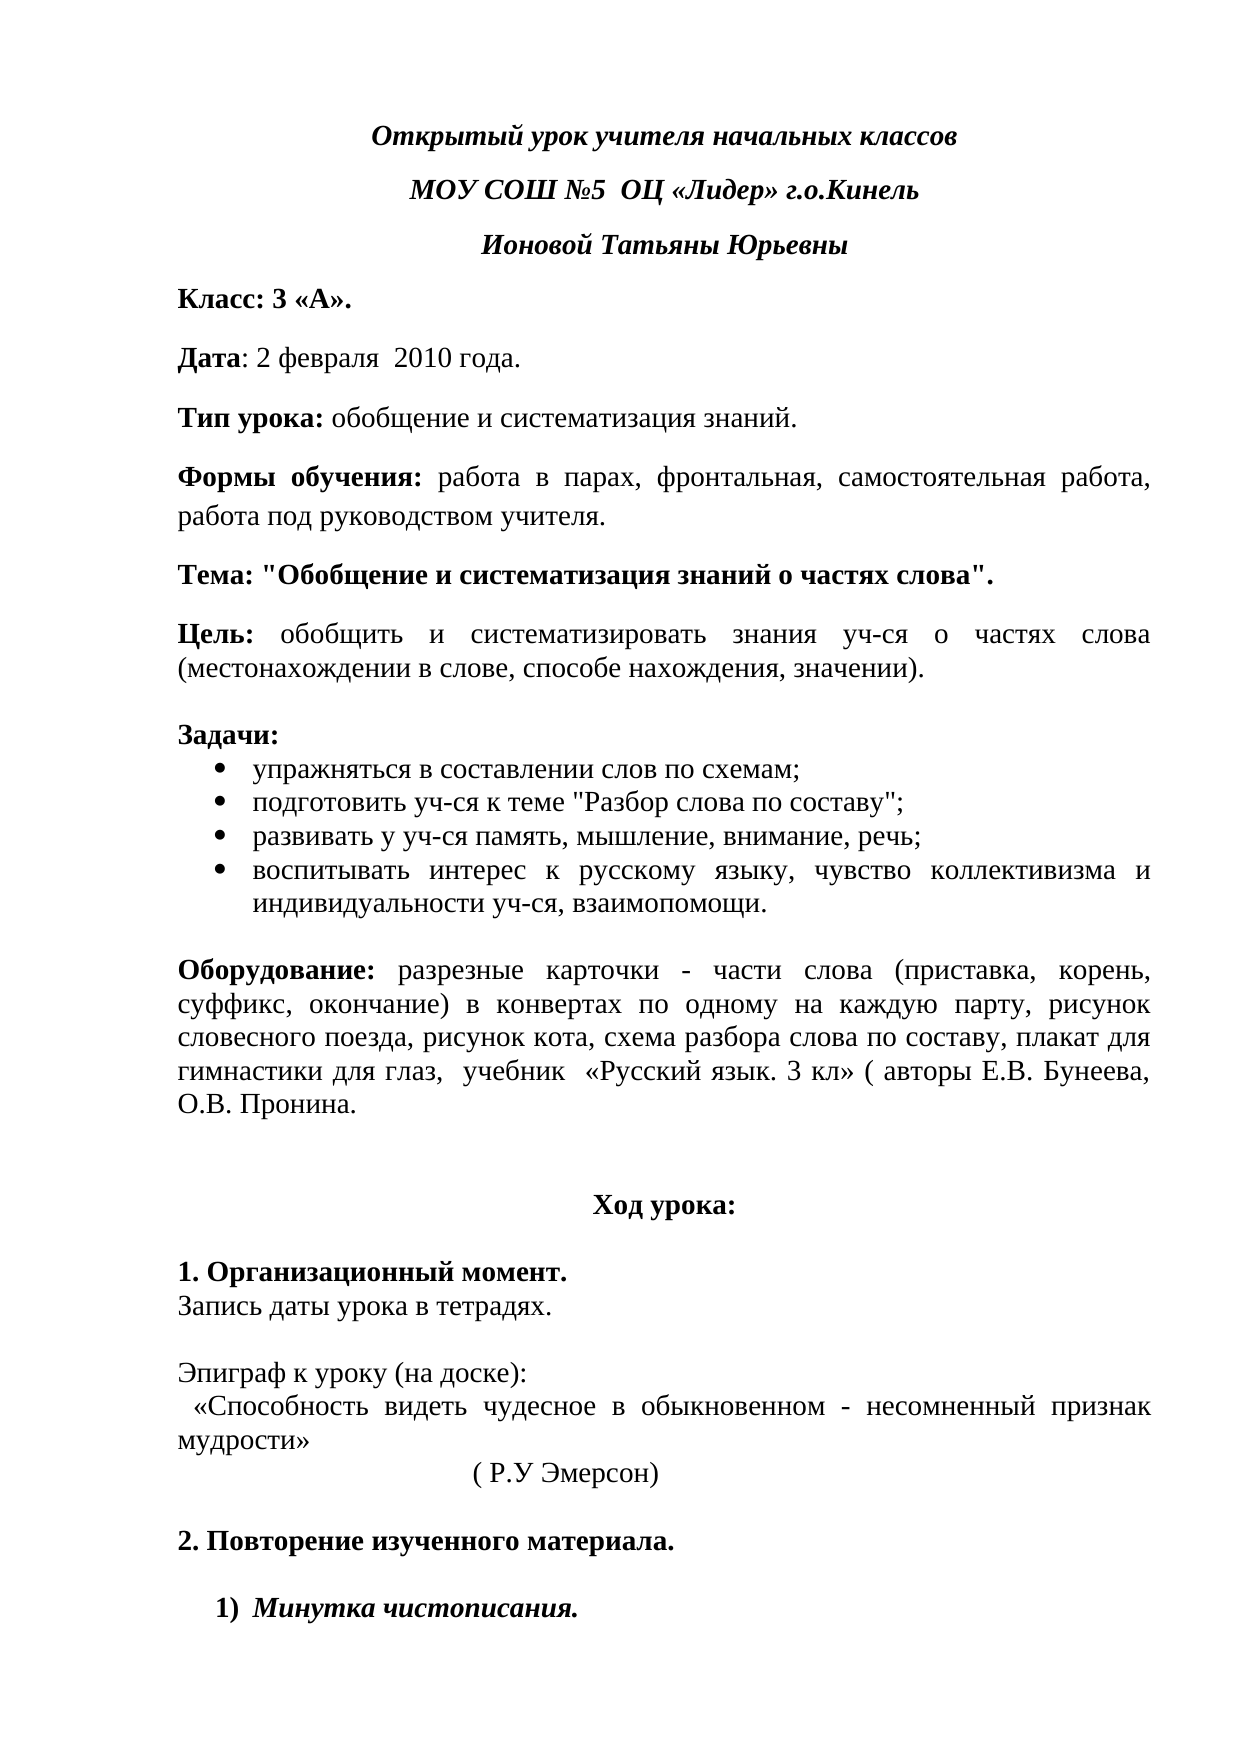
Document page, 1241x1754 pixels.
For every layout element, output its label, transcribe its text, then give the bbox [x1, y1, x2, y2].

text Ионовой Татьяны Юрьевны [177, 227, 1152, 260]
text ( Р.У Эмерсон) [398, 1456, 1152, 1489]
text Цель: обобщить и систематизировать знания уч-ся о частях слова (местонахождении в слове, способе нахождения, значении). [177, 617, 1152, 684]
text 2. Повторение изученного материала. [177, 1523, 1152, 1556]
text Задачи: [177, 717, 1152, 751]
text 1. Организационный момент. [177, 1254, 1152, 1288]
text Запись даты урока в тетрадях. [177, 1288, 1152, 1321]
list Минутка чистописания. [215, 1590, 1152, 1623]
text Открытый урок учителя начальных классов [177, 118, 1152, 152]
text Тип урока: обобщение и систематизация знаний. [177, 400, 1152, 433]
list подготовить уч-ся к теме "Разбор слова по составу"; [215, 784, 1152, 818]
text Эпиграф к уроку (на доске): [177, 1355, 1152, 1388]
text МОУ СОШ №5 ОЦ «Лидер» г.о.Кинель [177, 172, 1152, 206]
text Тема: "Обобщение и систематизация знаний о частях слова". [177, 557, 1152, 591]
text Ход урока: [177, 1187, 1152, 1221]
text Дата: 2 февраля 2010 года. [177, 341, 1152, 374]
text «Способность видеть чудесное в обыкновенном - несомненный признак мудрости» [177, 1388, 1152, 1456]
text Класс: 3 «А». [177, 281, 1152, 315]
list развивать у уч-ся память, мышление, внимание, речь; [215, 818, 1152, 852]
text Оборудование: разрезные карточки - части слова (приставка, корень, суффикс, окончание) в конвертах по одному на каждую парту, рисунок словесного поезда, рисунок кота, схема разбора слова по составу, плакат для гимнастики для глаз, учебник «Русский язык. 3 кл» ( авторы Е.В. Бунеева, О.В. Пронина. [177, 952, 1152, 1120]
list воспитывать интерес к русскому языку, чувство коллективизма и индивидуальности уч-ся, взаимопомощи. [215, 852, 1152, 919]
text Формы обучения: работа в парах, фронтальная, самостоятельная работа, работа под руководством учителя. [177, 459, 1152, 531]
list упражняться в составлении слов по схемам; [215, 751, 1152, 784]
